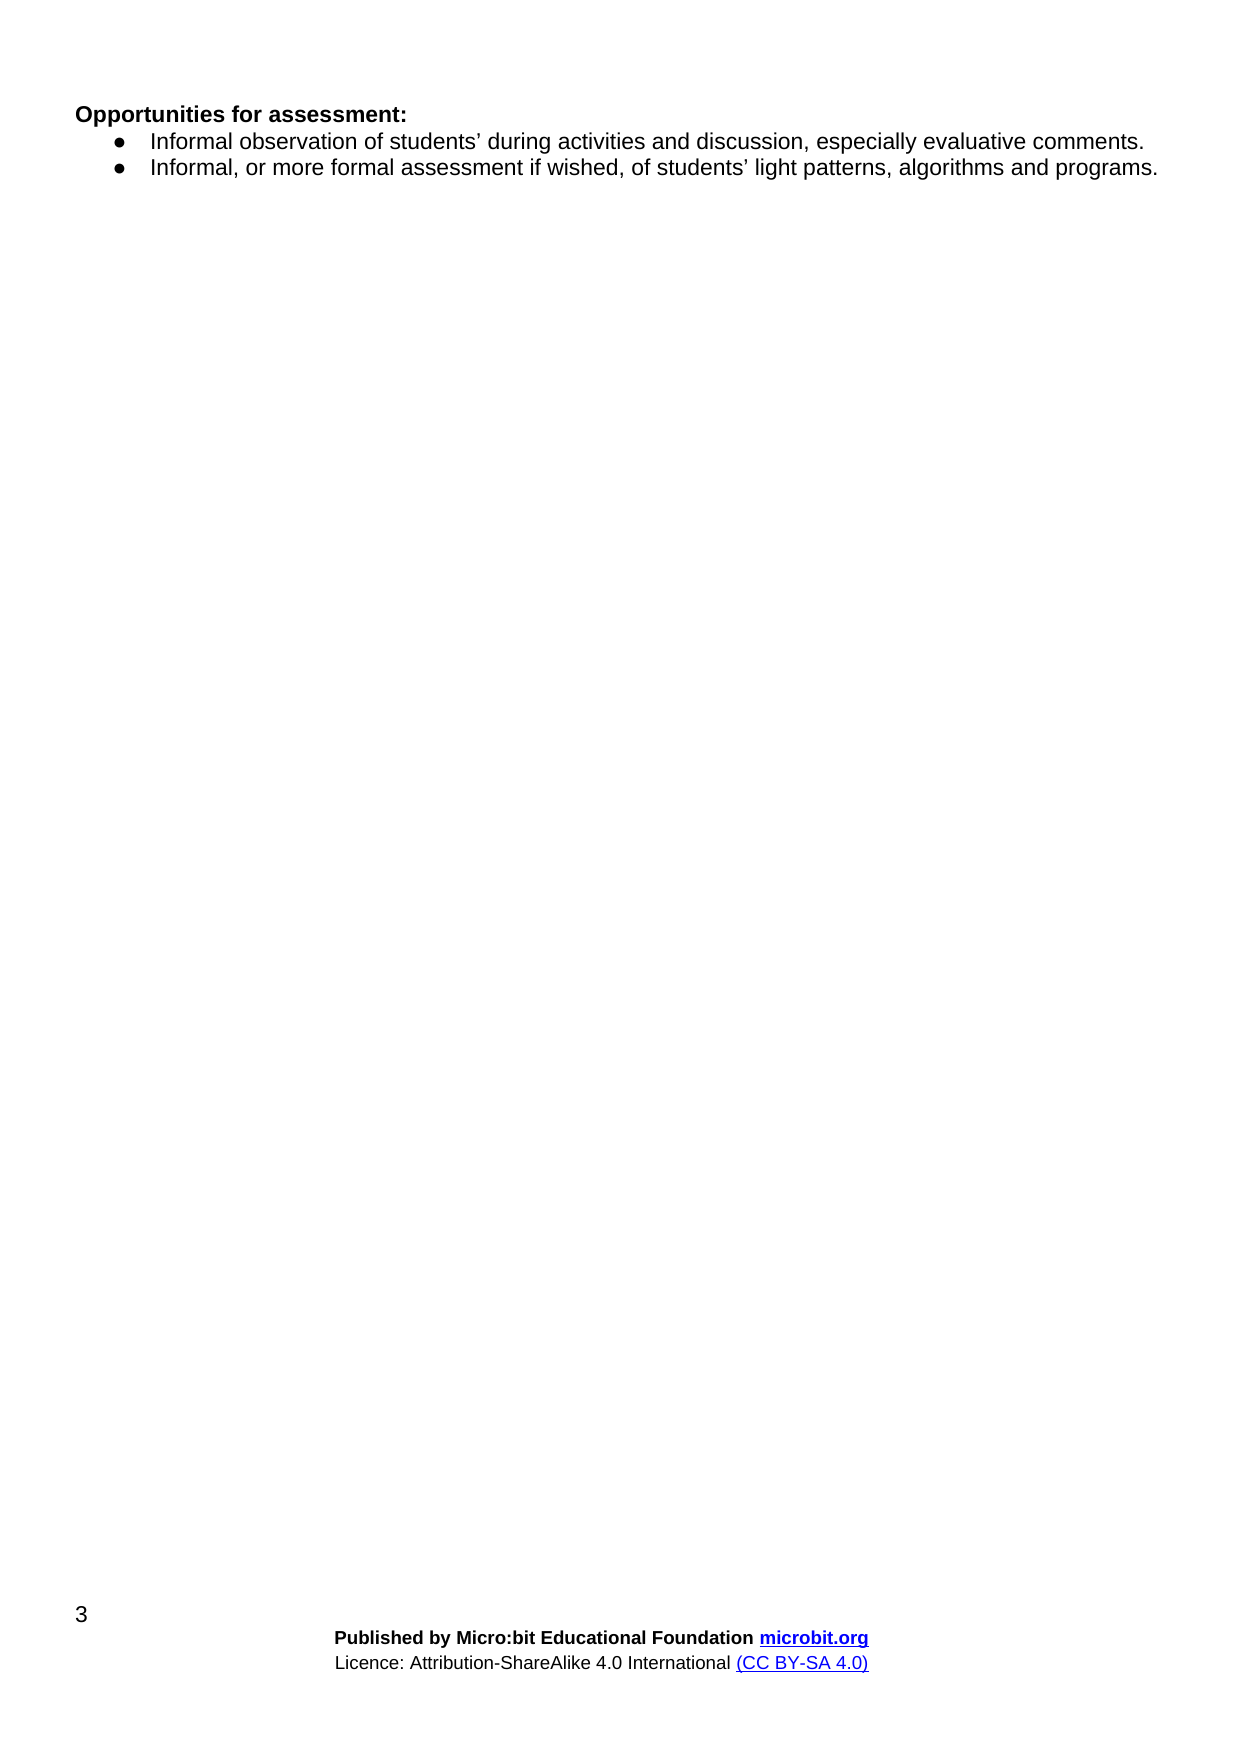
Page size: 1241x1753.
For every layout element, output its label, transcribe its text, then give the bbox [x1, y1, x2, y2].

list Informal, or more formal assessment if wished, of students’ light patterns, algorithms and programs. [112, 154, 1165, 180]
list Informal observation of students’ during activities and discussion, especially evaluative comments. [112, 128, 1165, 154]
text Opportunities for assessment: [75, 101, 1165, 128]
